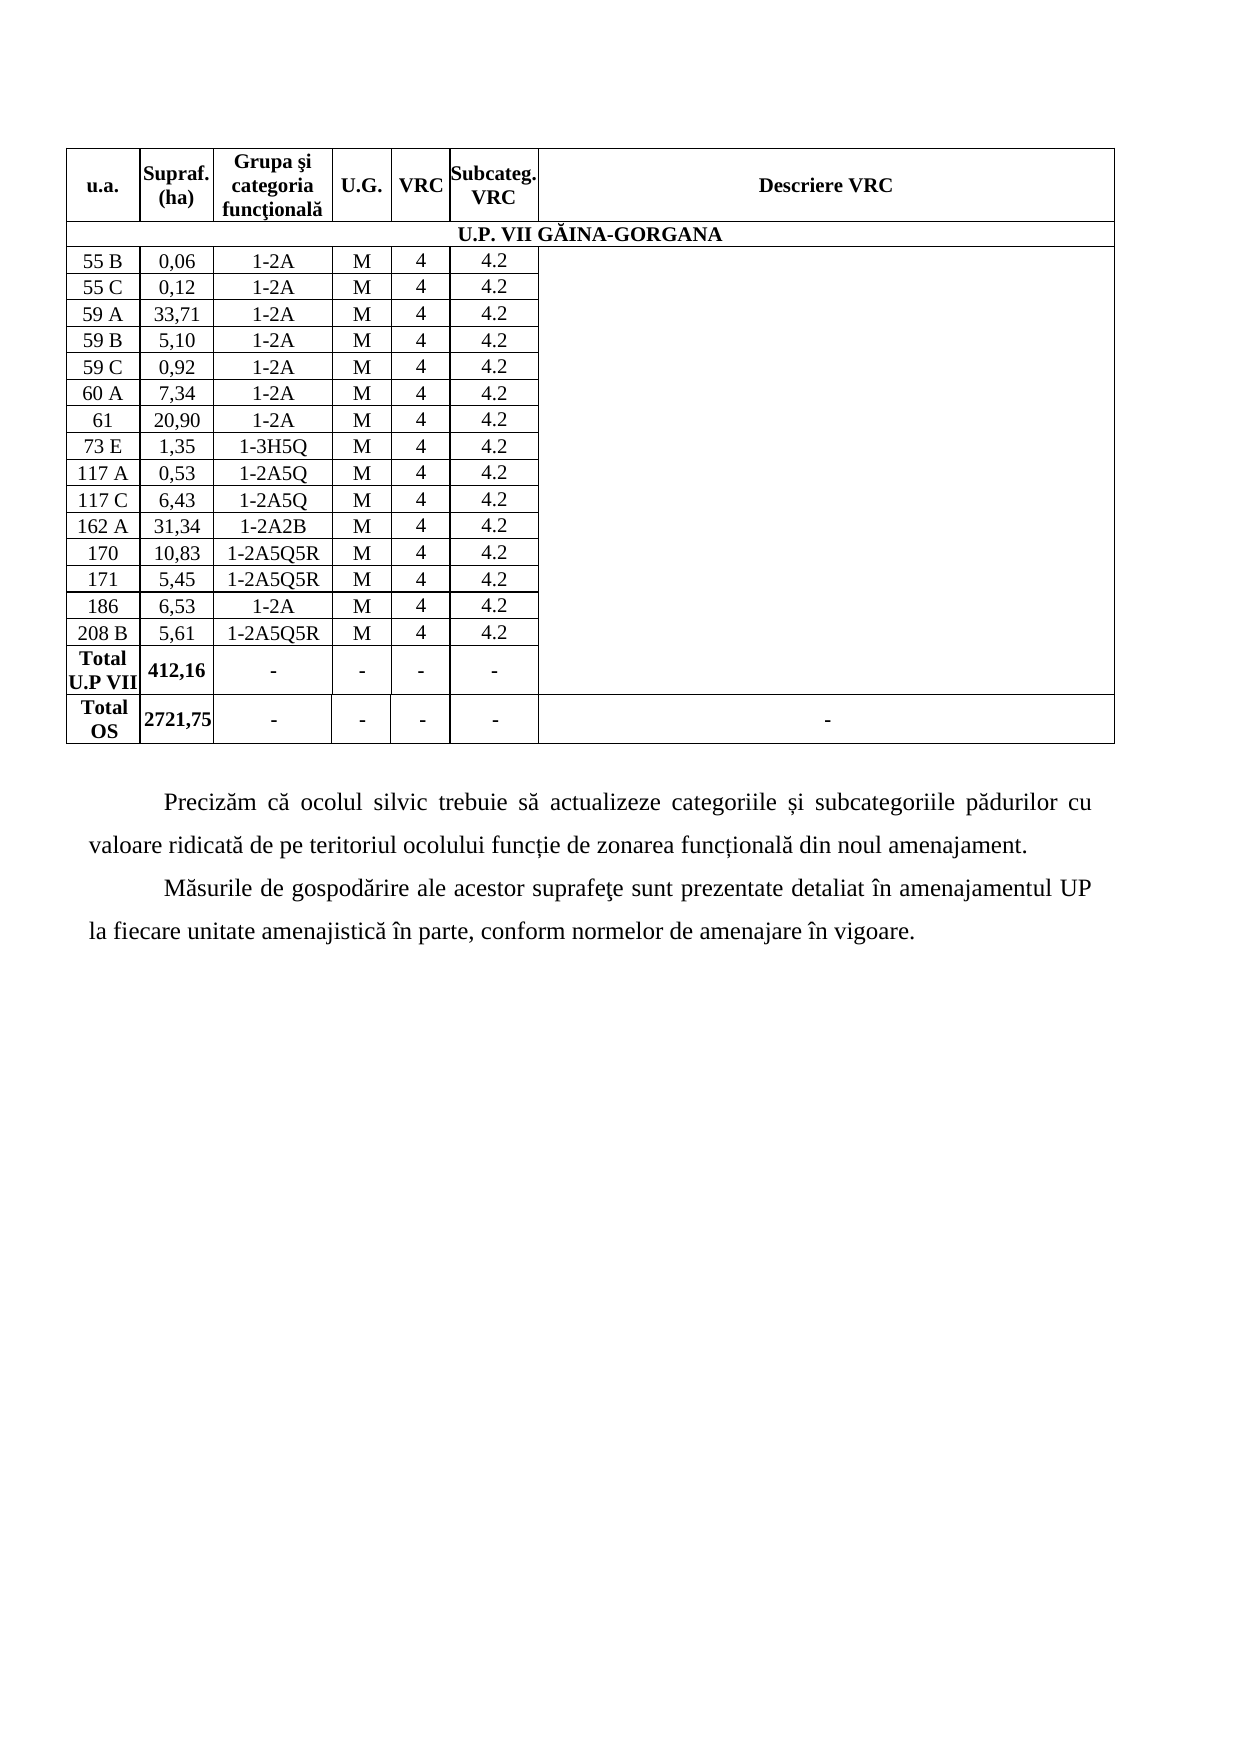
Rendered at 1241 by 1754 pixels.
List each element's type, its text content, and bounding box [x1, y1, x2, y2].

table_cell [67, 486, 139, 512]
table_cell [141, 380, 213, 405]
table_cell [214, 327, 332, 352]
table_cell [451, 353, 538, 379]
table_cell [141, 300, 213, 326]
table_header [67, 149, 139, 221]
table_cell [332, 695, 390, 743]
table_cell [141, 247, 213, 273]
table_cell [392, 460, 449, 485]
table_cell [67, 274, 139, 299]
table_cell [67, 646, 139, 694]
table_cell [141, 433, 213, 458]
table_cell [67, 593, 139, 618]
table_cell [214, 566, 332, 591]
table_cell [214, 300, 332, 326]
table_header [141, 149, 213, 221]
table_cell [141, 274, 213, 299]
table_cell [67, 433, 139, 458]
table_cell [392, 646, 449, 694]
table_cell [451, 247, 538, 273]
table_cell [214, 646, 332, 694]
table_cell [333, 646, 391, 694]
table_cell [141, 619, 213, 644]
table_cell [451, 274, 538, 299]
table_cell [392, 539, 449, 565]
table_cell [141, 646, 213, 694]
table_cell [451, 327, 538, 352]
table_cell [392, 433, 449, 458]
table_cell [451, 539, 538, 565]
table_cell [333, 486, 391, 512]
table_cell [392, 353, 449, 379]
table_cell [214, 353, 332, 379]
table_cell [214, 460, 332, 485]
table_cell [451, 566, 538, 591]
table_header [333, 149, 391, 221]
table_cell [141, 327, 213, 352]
text Precizăm că ocolul silvic trebuie să actualizeze categoriile și subcategoriile pădurilor cu valoare ridicată de pe teritoriul ocolului funcție de zonarea funcțională din noul amenajament. [89, 787, 1092, 859]
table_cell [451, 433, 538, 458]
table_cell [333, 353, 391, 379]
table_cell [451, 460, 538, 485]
text Măsurile de gospodărire ale acestor suprafeţe sunt prezentate detaliat în amenajamentul UP la fiecare unitate amenajistică în parte, conform normelor de amenajare în vigoare. [89, 873, 1092, 945]
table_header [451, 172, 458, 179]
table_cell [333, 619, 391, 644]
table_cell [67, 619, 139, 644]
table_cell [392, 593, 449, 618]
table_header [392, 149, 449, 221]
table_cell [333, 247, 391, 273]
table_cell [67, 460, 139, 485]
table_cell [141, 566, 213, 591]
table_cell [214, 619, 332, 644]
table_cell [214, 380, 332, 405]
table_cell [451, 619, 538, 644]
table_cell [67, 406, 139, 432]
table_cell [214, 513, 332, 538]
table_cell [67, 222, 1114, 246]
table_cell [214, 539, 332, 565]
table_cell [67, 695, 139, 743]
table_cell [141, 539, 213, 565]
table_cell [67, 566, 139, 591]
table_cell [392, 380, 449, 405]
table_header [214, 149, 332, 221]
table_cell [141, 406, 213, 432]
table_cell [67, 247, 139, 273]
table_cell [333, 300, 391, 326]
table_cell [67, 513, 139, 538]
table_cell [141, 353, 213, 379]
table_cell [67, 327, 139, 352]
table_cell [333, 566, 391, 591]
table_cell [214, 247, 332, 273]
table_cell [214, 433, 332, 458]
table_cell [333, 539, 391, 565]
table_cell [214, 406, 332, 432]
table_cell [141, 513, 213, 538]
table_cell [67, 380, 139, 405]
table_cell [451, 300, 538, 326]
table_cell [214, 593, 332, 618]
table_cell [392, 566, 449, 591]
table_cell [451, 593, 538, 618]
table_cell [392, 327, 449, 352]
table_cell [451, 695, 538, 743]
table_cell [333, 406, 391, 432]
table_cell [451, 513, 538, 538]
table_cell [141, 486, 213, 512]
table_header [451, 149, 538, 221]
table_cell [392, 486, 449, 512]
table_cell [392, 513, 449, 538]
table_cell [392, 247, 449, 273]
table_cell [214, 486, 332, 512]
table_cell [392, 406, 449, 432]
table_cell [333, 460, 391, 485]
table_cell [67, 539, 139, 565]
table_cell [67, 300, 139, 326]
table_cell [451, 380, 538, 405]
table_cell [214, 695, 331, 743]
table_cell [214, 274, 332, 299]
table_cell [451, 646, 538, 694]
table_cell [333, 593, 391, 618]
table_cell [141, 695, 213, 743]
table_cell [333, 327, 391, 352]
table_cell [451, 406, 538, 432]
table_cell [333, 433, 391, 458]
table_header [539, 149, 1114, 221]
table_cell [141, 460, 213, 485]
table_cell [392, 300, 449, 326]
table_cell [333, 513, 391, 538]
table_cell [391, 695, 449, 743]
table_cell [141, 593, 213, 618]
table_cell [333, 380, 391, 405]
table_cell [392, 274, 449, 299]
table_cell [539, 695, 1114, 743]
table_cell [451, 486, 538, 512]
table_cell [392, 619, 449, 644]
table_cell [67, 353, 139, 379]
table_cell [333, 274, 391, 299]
